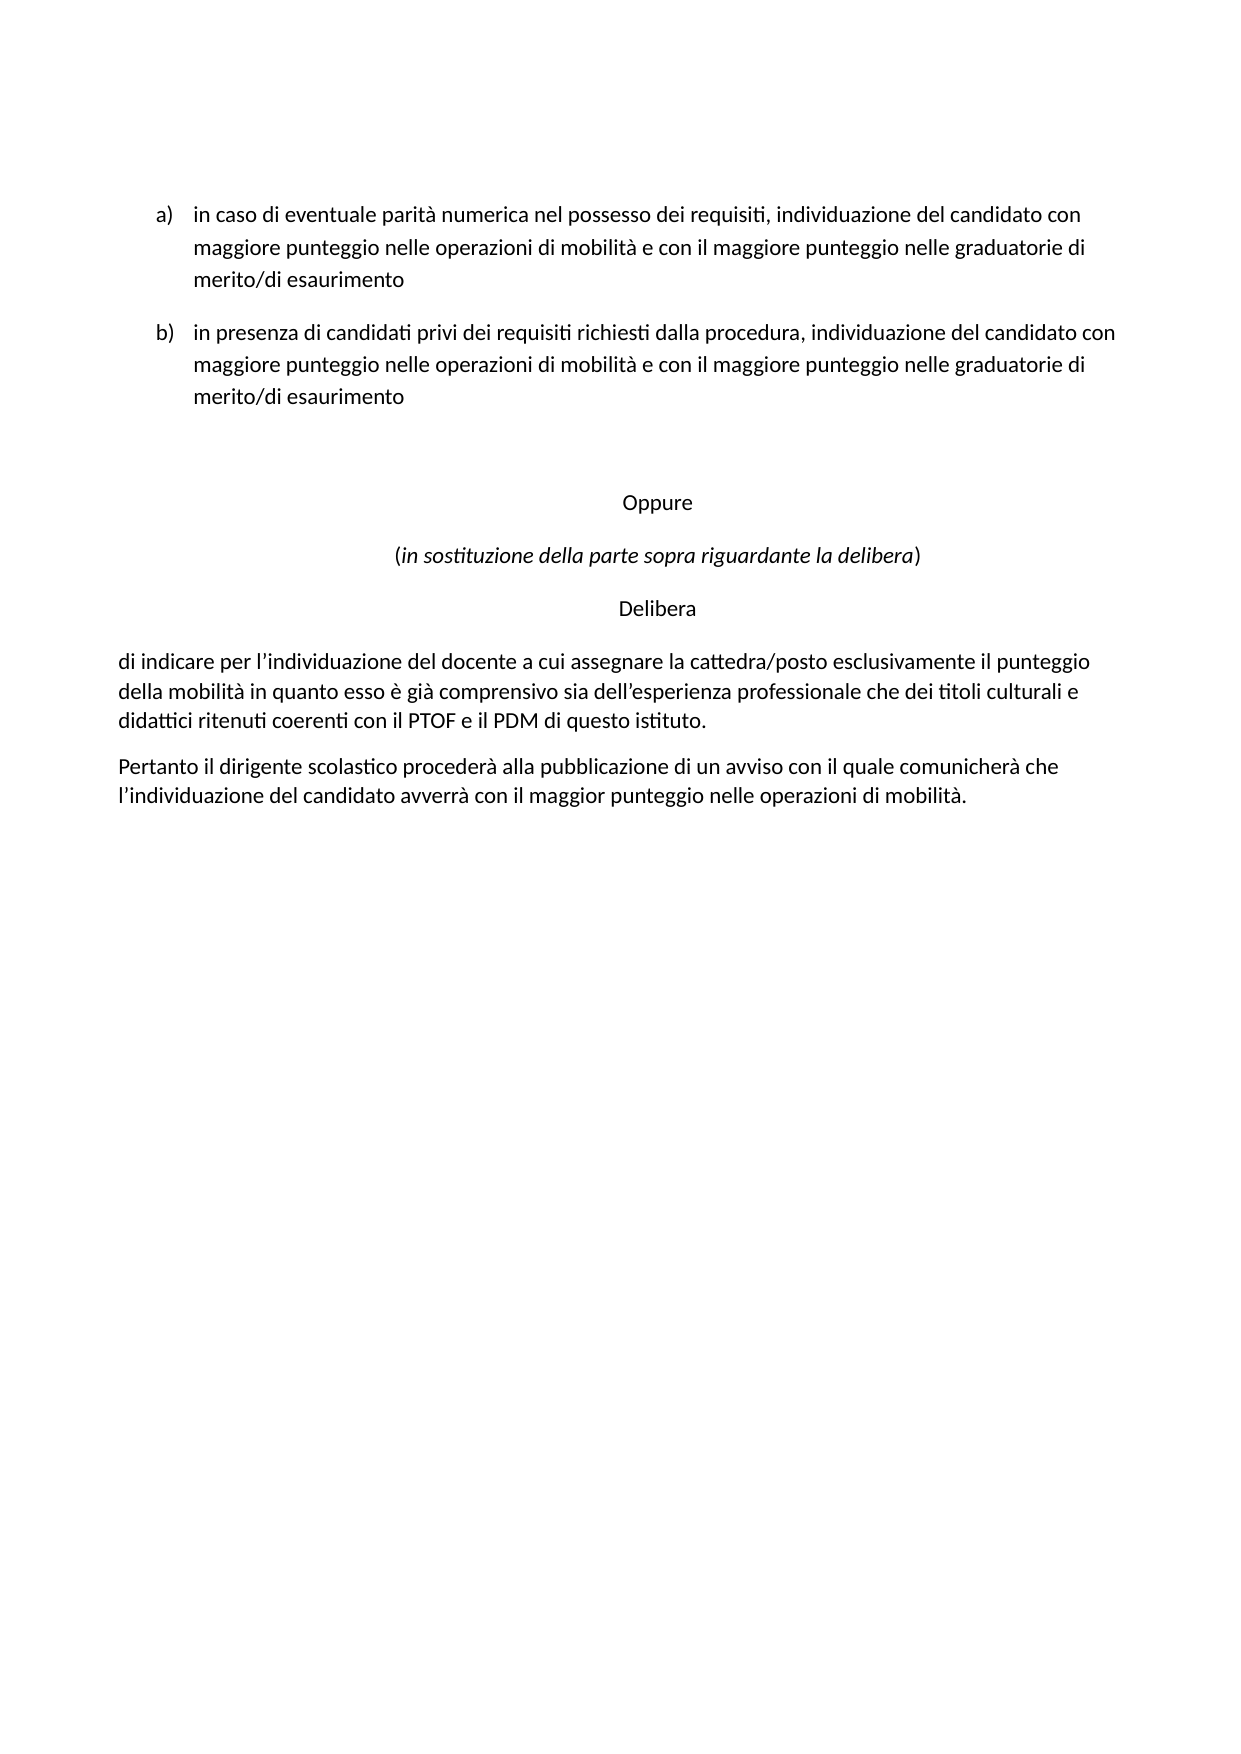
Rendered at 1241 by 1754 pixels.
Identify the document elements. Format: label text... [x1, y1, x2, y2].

text di indicare per l’individuazione del docente a cui assegnare la cattedra/posto esclusivamente il punteggio della mobilità in quanto esso è già comprensivo sia dell’esperienza professionale che dei titoli culturali e didattici ritenuti coerenti con il PTOF e il PDM di questo istituto. [118, 647, 1122, 734]
text Oppure [193, 488, 1122, 516]
list in presenza di candidati privi dei requisiti richiesti dalla procedura, individuazione del candidato con maggiore punteggio nelle operazioni di mobilità e con il maggiore punteggio nelle graduatorie di merito/di esaurimento [156, 318, 1122, 410]
list in caso di eventuale parità numerica nel possesso dei requisiti, individuazione del candidato con maggiore punteggio nelle operazioni di mobilità e con il maggiore punteggio nelle graduatorie di merito/di esaurimento [156, 201, 1122, 293]
text Pertanto il dirigente scolastico procederà alla pubblicazione di un avviso con il quale comunicherà che l’individuazione del candidato avverrà con il maggior punteggio nelle operazioni di mobilità. [118, 752, 1122, 810]
text Delibera [193, 594, 1122, 622]
text (in sostituzione della parte sopra riguardante la delibera) [193, 541, 1122, 569]
